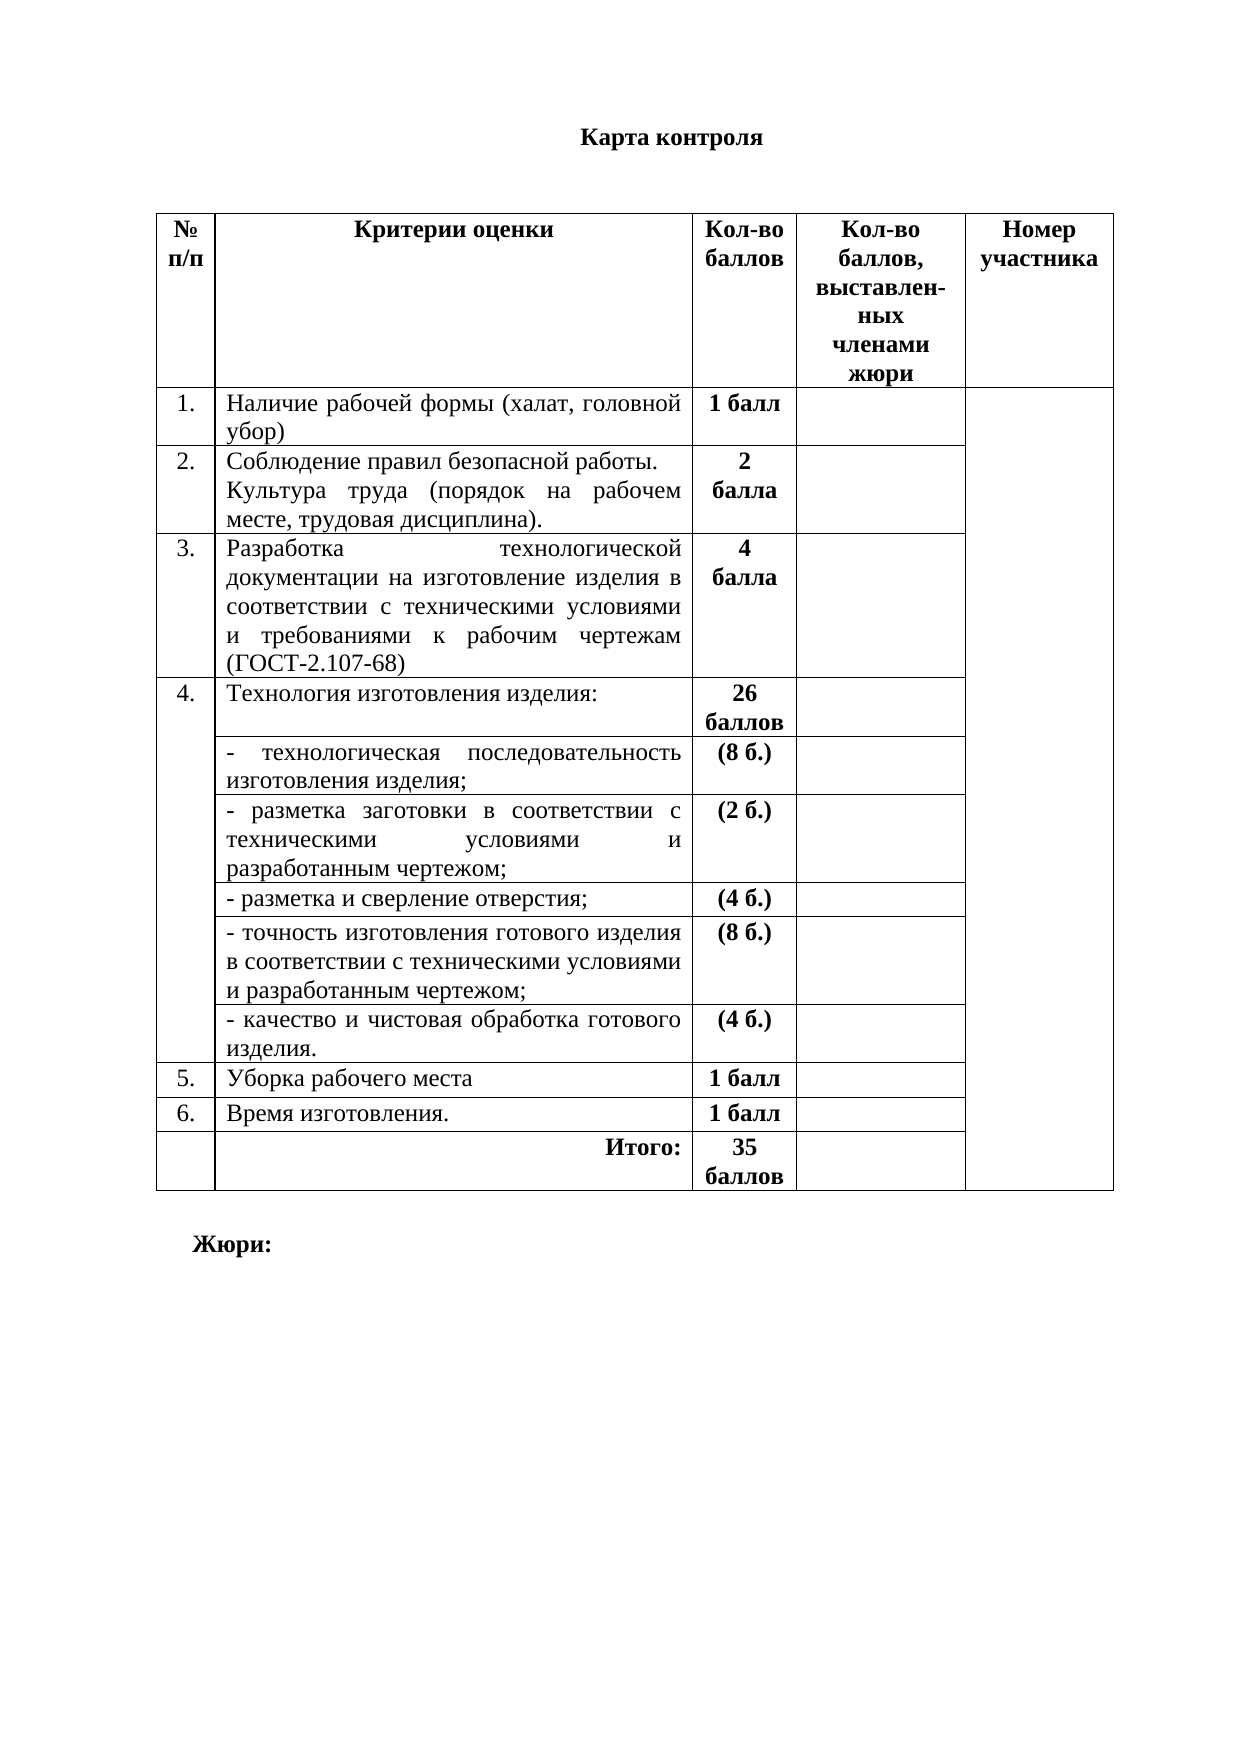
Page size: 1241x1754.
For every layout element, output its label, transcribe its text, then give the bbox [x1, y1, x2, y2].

table_cell [797, 1098, 965, 1131]
table_cell 5. [157, 1063, 214, 1097]
table_cell Уборка рабочего места [216, 1063, 692, 1097]
table_header Кол-во баллов [693, 214, 796, 387]
table_cell [797, 883, 965, 916]
table_cell 35 баллов [693, 1132, 796, 1190]
table_cell [797, 737, 965, 794]
table_cell 1 балл [693, 1098, 796, 1131]
table_cell [797, 917, 965, 1003]
table_cell Итого: [216, 1132, 692, 1190]
table_cell [797, 1005, 965, 1062]
table_cell Технология изготовления изделия: [216, 678, 692, 736]
table_cell [157, 1132, 214, 1190]
table_cell (8 б.) [693, 737, 796, 794]
table_cell [797, 795, 965, 882]
table_header Кол-во баллов, выставлен- ных членами жюри [797, 214, 965, 387]
table_cell - разметка заготовки в соответствии с техническими условиями и разработанным чертежом; [216, 795, 692, 882]
table_cell [797, 1063, 965, 1097]
table_cell (4 б.) [693, 1005, 796, 1062]
table_header Номер участника [966, 214, 1113, 387]
table_cell 6. [157, 1098, 214, 1131]
table_cell (2 б.) [693, 795, 796, 882]
table_cell Наличие рабочей формы (халат, головной убор) [216, 388, 692, 445]
table_cell 1 балл [693, 1063, 796, 1097]
table_header № п/п [157, 214, 214, 387]
table_cell Время изготовления. [216, 1098, 692, 1131]
table_cell 1 балл [693, 388, 796, 445]
table_cell [797, 678, 965, 736]
table_cell 4 балла [693, 534, 796, 677]
table_cell 1. [157, 388, 214, 445]
table_cell 26 баллов [693, 678, 796, 736]
table_cell 2 балла [693, 446, 796, 532]
table_cell Разработка технологической документации на изготовление изделия в соответствии с техническими условиями и требованиями к рабочим чертежам (ГОСТ-2.107-68) [216, 534, 692, 677]
table_cell - точность изготовления готового изделия в соответствии с техническими условиями и разработанным чертежом; [216, 917, 692, 1003]
text Жюри: [118, 1229, 1152, 1258]
table_cell - технологическая последовательность изготовления изделия; [216, 737, 692, 794]
table_cell 4. [157, 678, 214, 1062]
table_cell 2. [157, 446, 214, 532]
table_cell [797, 1132, 965, 1190]
table_cell [797, 446, 965, 532]
table_cell Соблюдение правил безопасной работы. Культура труда (порядок на рабочем месте, трудовая дисциплина). [216, 446, 692, 532]
table_cell (4 б.) [693, 883, 796, 916]
table_cell - качество и чистовая обработка готового изделия. [216, 1005, 692, 1062]
table_cell [966, 388, 1113, 1190]
text Карта контроля [118, 122, 1152, 151]
table_header Критерии оценки [216, 214, 692, 387]
table_cell [797, 534, 965, 677]
table_cell [797, 388, 965, 445]
table_cell - разметка и сверление отверстия; [216, 883, 692, 916]
table_cell 3. [157, 534, 214, 677]
table_cell (8 б.) [693, 917, 796, 1003]
